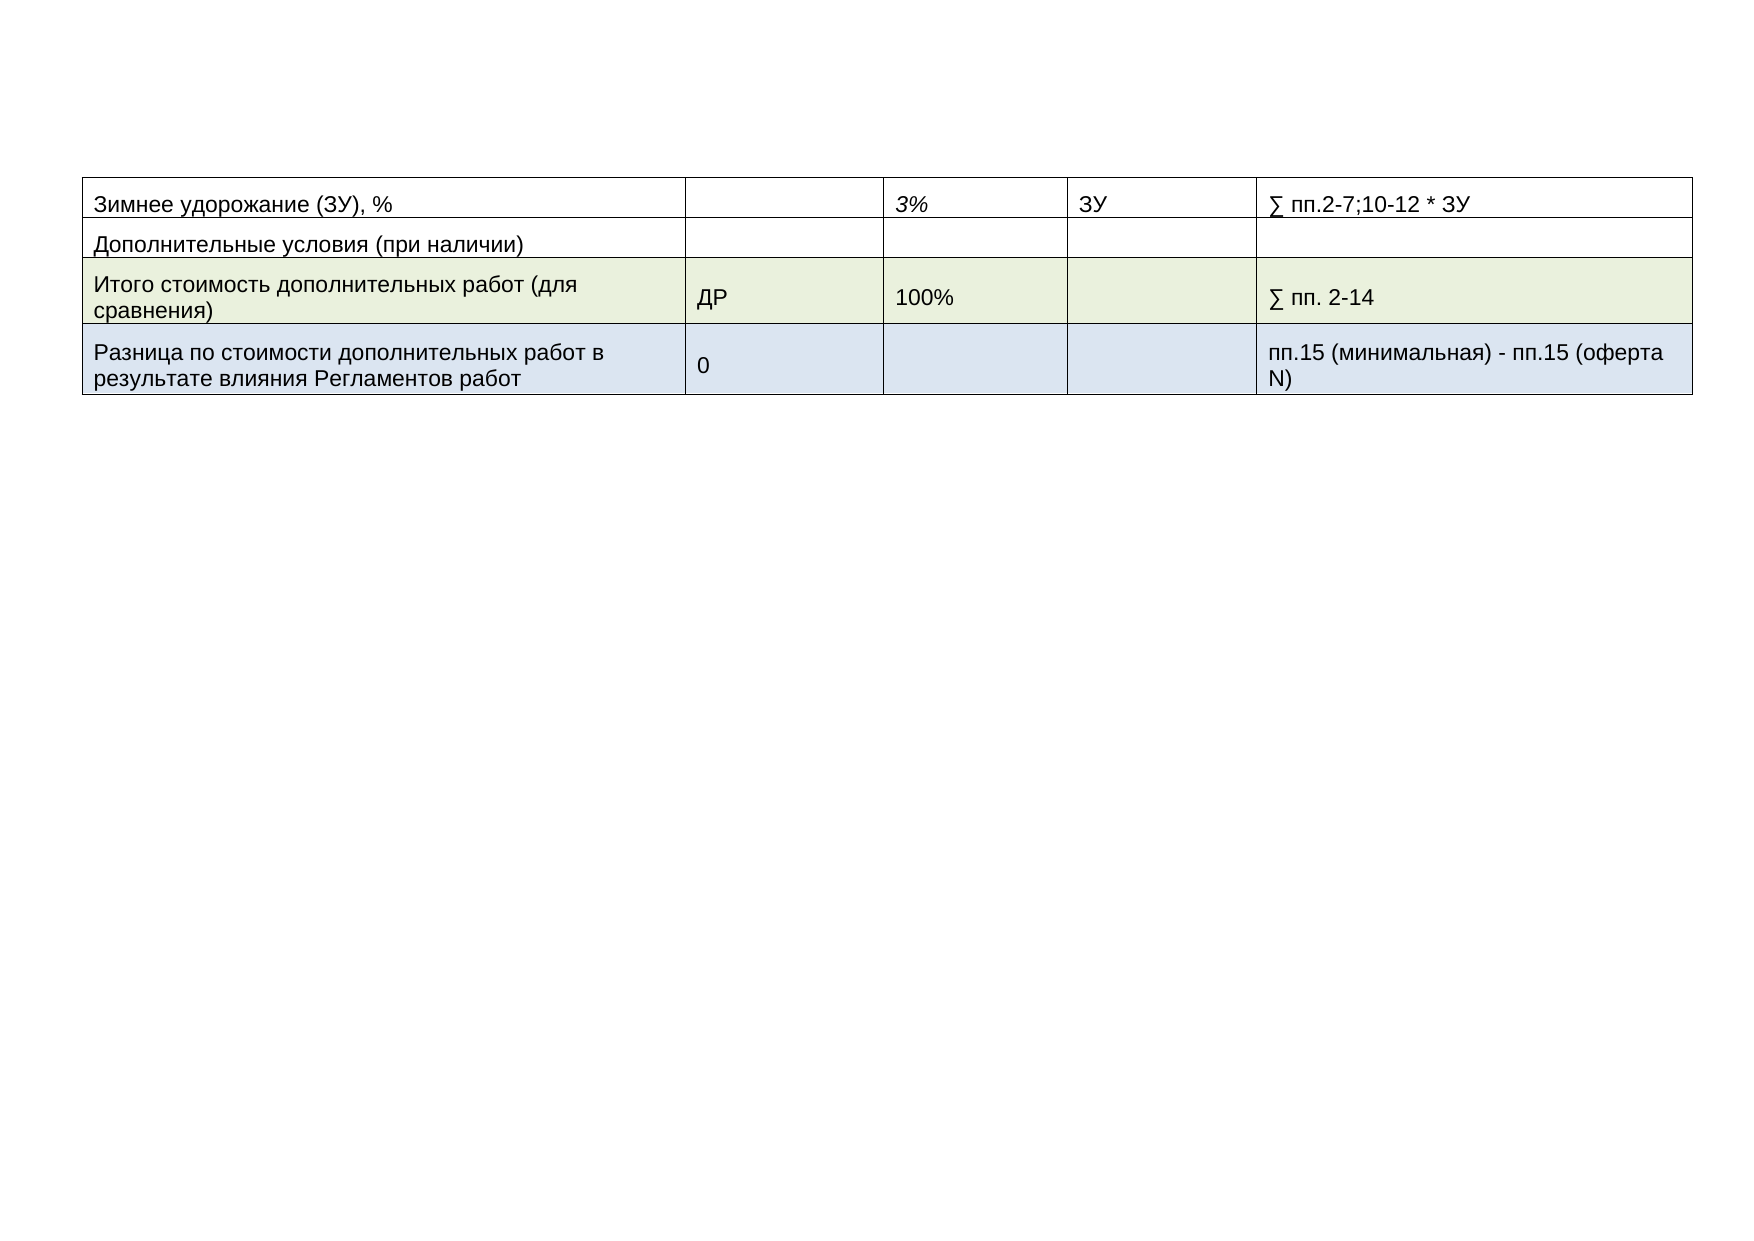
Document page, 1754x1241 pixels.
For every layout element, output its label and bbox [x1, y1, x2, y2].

table_header [61, 177, 1693, 472]
